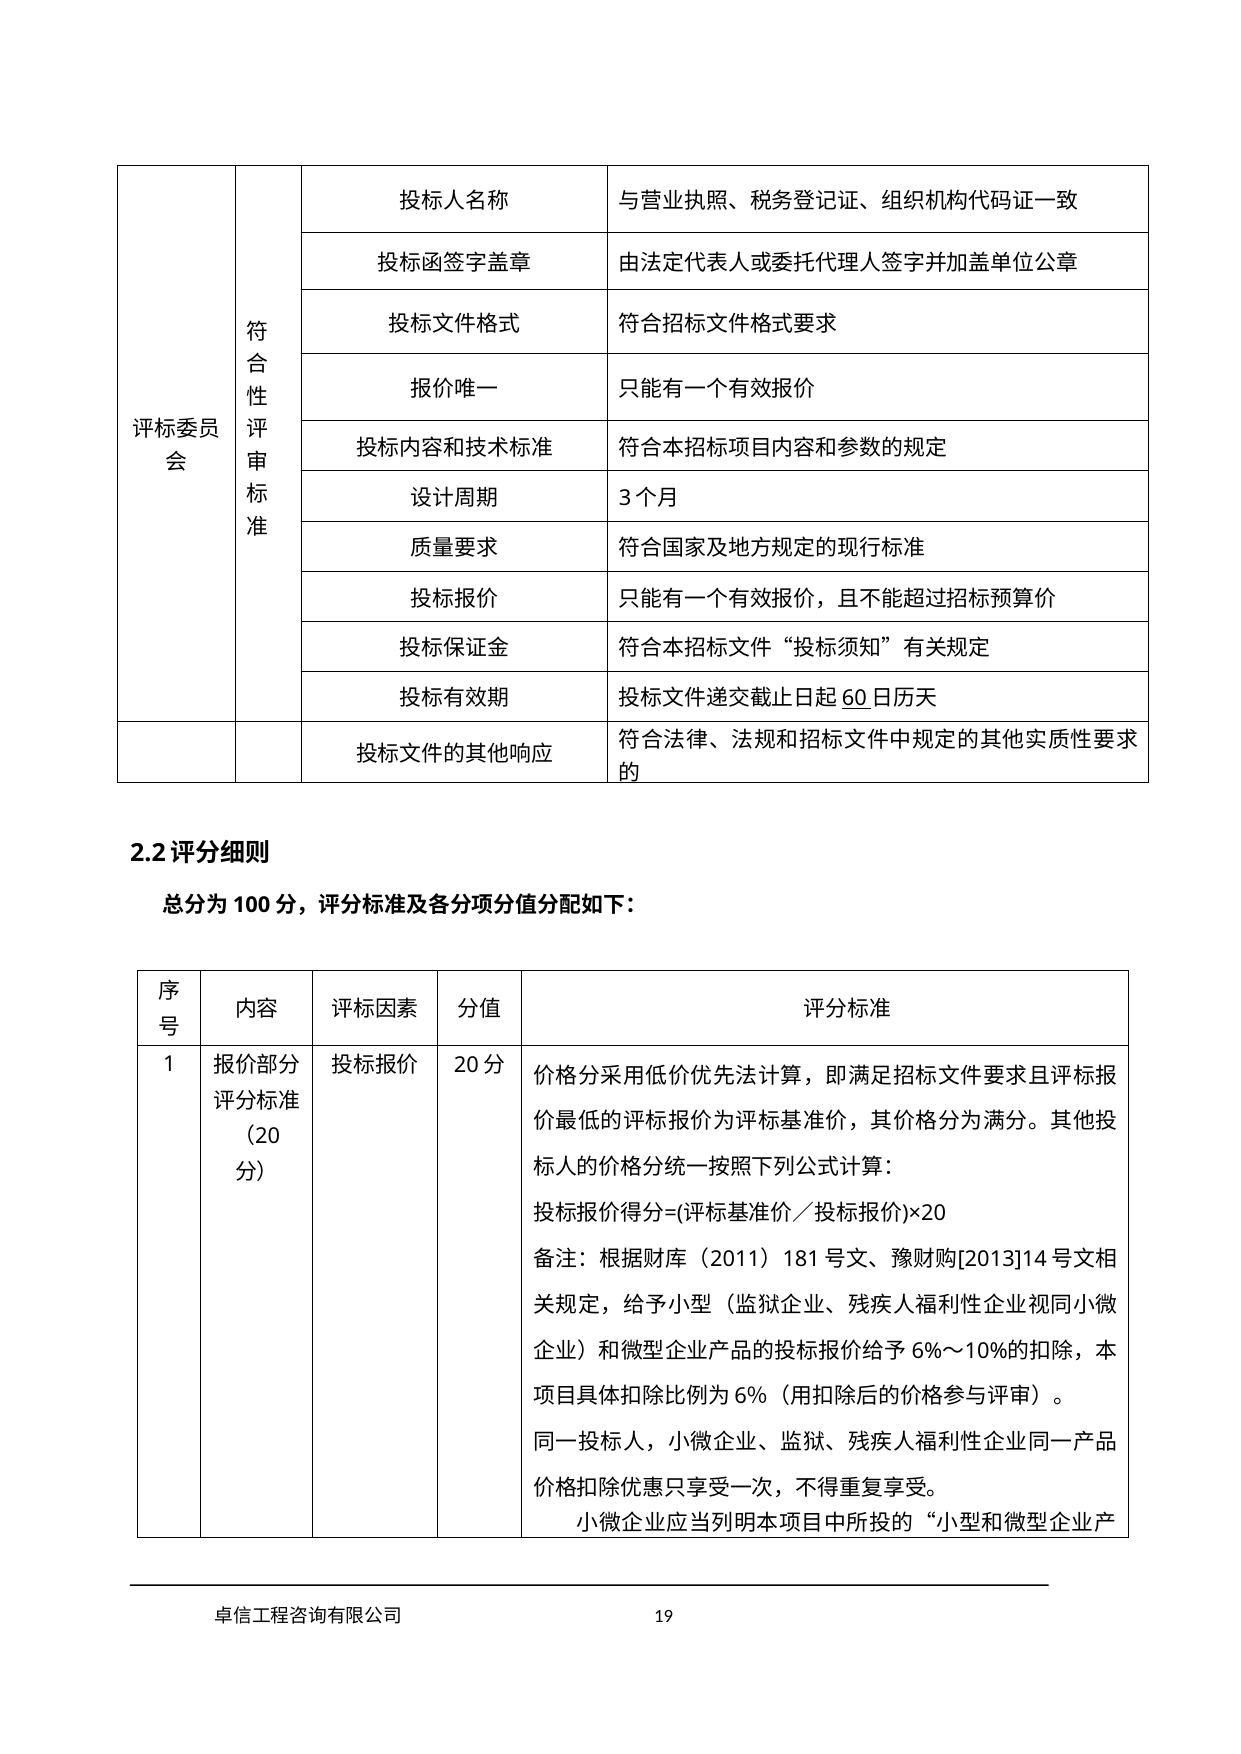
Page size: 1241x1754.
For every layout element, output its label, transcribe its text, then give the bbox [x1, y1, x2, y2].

table_cell 报价唯一 [302, 354, 607, 420]
table_cell 投标函签字盖章 [302, 233, 607, 288]
table_header 评标因素 [313, 971, 437, 1045]
table_cell 只能有一个有效报价 [608, 354, 1148, 420]
table_cell 投标文件格式 [302, 290, 607, 353]
table_cell 投标报价 [302, 572, 607, 621]
table_cell 投标内容和技术标准 [302, 421, 607, 470]
table_cell 符合性评审标准 [236, 166, 301, 721]
table_cell 符合国家及地方规定的现行标准 [608, 522, 1148, 571]
table_cell 由法定代表人或委托代理人签字并加盖单位公章 [608, 233, 1148, 288]
table_cell 3个月 [608, 471, 1148, 521]
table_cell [522, 1046, 1128, 1537]
table_cell 报价部分评分标准（20分） [201, 1046, 312, 1537]
table_header 序号 [138, 971, 200, 1045]
table_cell [118, 722, 235, 782]
table_cell 与营业执照、税务登记证、组织机构代码证一致 [608, 166, 1148, 232]
table_cell 投标有效期 [302, 672, 607, 721]
table_cell 设计周期 [302, 471, 607, 521]
text 2.2评分细则 [130, 818, 1136, 883]
table_cell 投标文件递交截止日起60日历天 [608, 672, 1148, 721]
table_cell 只能有一个有效报价，且不能超过招标预算价 [608, 572, 1148, 621]
text 总分为100分，评分标准及各分项分值分配如下： [130, 887, 1136, 919]
table_cell 符合本招标项目内容和参数的规定 [608, 421, 1148, 470]
table_cell 符合本招标文件“投标须知”有关规定 [608, 622, 1148, 671]
table_cell 1 [138, 1046, 200, 1537]
table_header 评分标准 [522, 971, 1128, 1045]
table_cell 投标保证金 [302, 622, 607, 671]
table_cell 投标人名称 [302, 166, 607, 232]
table_cell 评标委员会 [118, 166, 235, 721]
table_cell 符合法律、法规和招标文件中规定的其他实质性要求的 [608, 722, 1148, 782]
table_cell 投标文件的其他响应 [302, 722, 607, 782]
table_cell [236, 722, 301, 782]
table_cell 20分 [438, 1046, 521, 1537]
table_header 分值 [438, 971, 521, 1045]
table_cell 质量要求 [302, 522, 607, 571]
table_cell 投标报价 [313, 1046, 437, 1537]
table_cell 符合招标文件格式要求 [608, 290, 1148, 353]
table_header 内容 [201, 971, 312, 1045]
